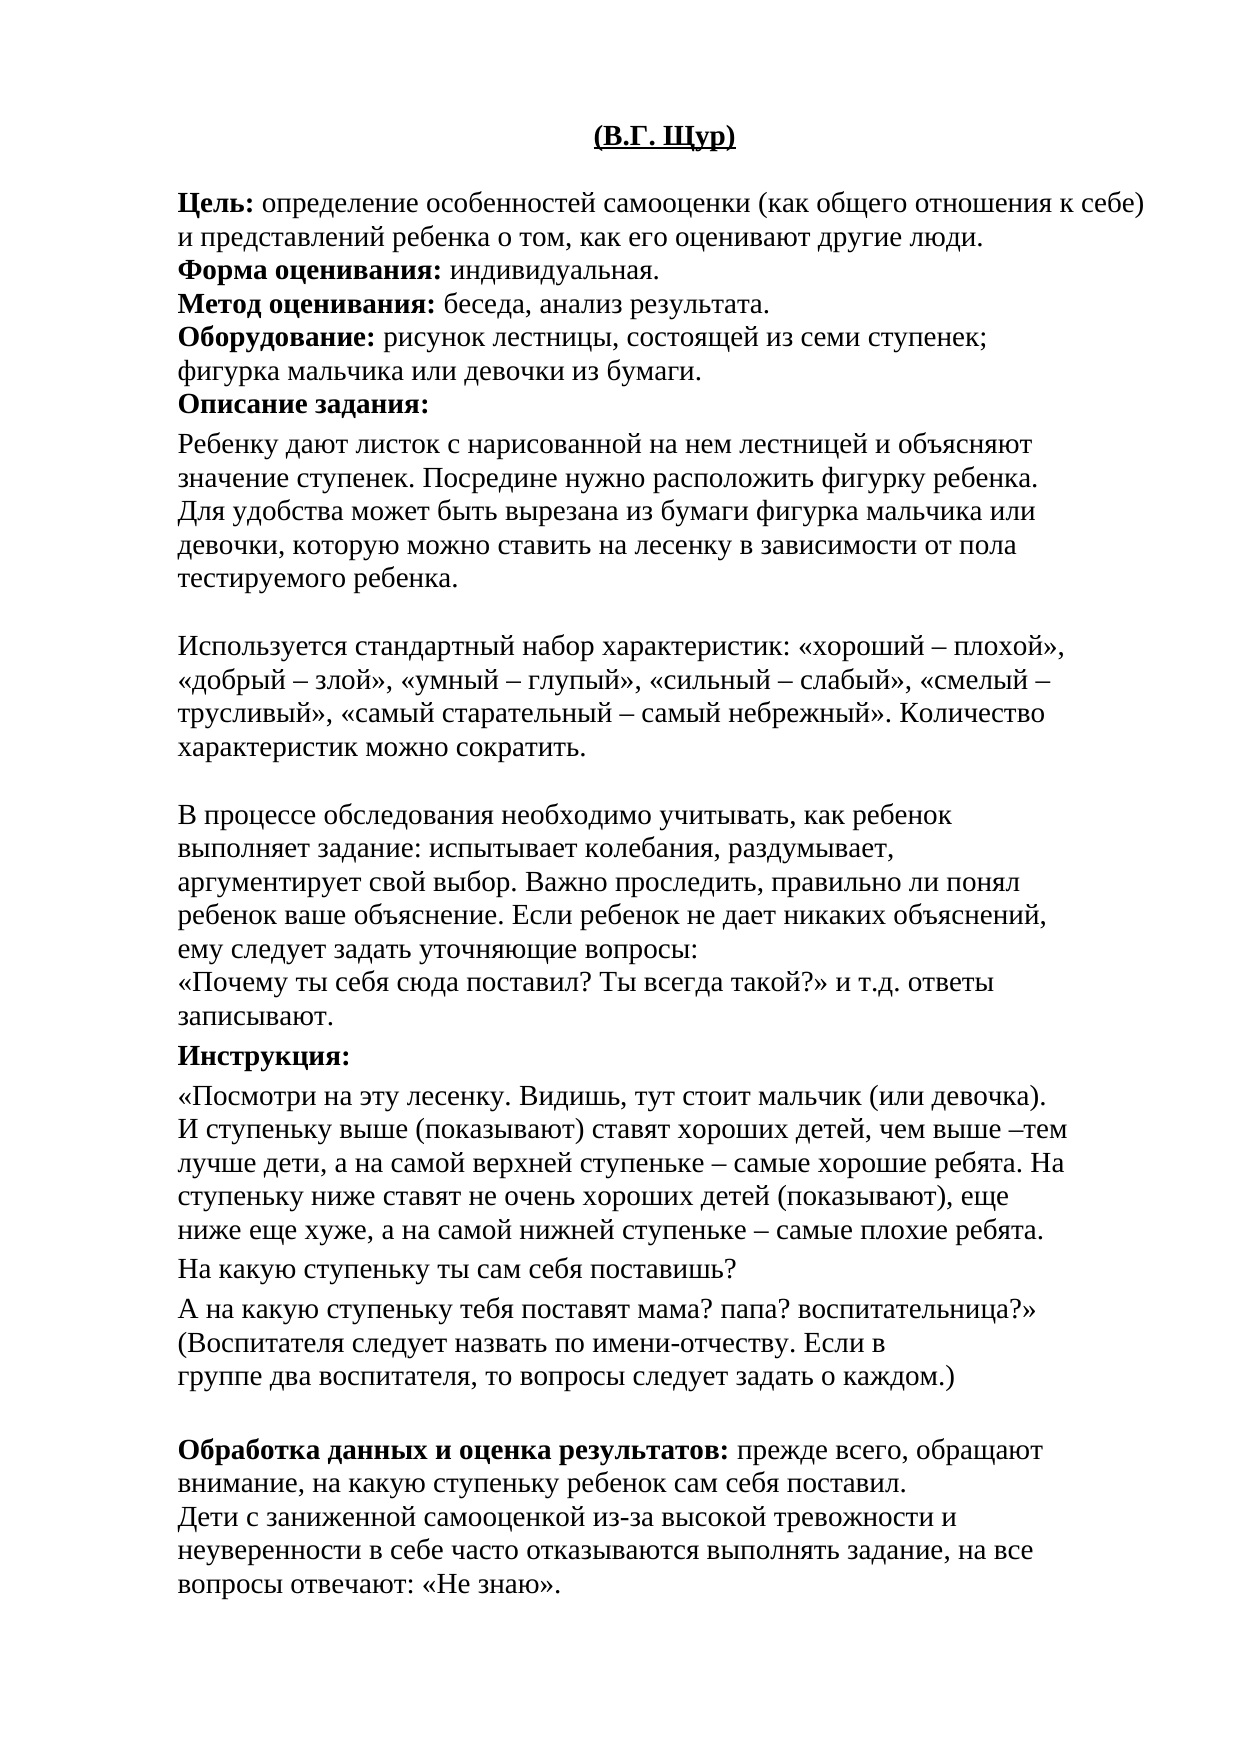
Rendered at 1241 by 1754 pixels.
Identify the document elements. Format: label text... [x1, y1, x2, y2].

text На какую ступеньку ты сам себя поставишь? [177, 1252, 1069, 1285]
text Цель: определение особенностей самооценки (как общего отношения к себе) и представлений ребенка о том, как его оценивают другие люди. [177, 185, 1152, 252]
text (В.Г. Щур) [177, 118, 1152, 152]
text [177, 1398, 1069, 1599]
text В процессе обследования необходимо учитывать, как ребенок выполняет задание: испытывает колебания, раздумывает, аргументирует свой выбор. Важно проследить, правильно ли понял ребенок ваше объяснение. Если ребенок не дает никаких объяснений, ему следует задать уточняющие вопросы: «Почему ты себя сюда поставил? Ты всегда такой?» и т.д. ответы записывают. [177, 797, 1069, 1032]
text Инструкция: [177, 1038, 1069, 1071]
text «Посмотри на эту лесенку. Видишь, тут стоит мальчик (или девочка). И ступеньку выше (показывают) ставят хороших детей, чем выше –тем лучше дети, а на самой верхней ступеньке – самые хорошие ребята. На ступеньку ниже ставят не очень хороших детей (показывают), еще ниже еще хуже, а на самой нижней ступеньке – самые плохие ребята. [177, 1078, 1069, 1245]
text Форма оценивания: индивидуальная. Метод оценивания: беседа, анализ результата. Оборудование: рисунок лестницы, состоящей из семи ступенек; фигурка мальчика или девочки из бумаги. Описание задания: [177, 252, 1069, 420]
text А на какую ступеньку тебя поставят мама? папа? воспитательница?» (Воспитателя следует назвать по имени-отчеству. Если в группе два воспитателя, то вопросы следует задать о каждом.) [177, 1291, 1069, 1392]
text Ребенку дают листок с нарисованной на нем лестницей и объясняют значение ступенек. Посредине нужно расположить фигурку ребенка. Для удобства может быть вырезана из бумаги фигурка мальчика или девочки, которую можно ставить на лесенку в зависимости от пола тестируемого ребенка. [177, 426, 1069, 622]
text Используется стандартный набор характеристик: «хороший – плохой», «добрый – злой», «умный – глупый», «сильный – слабый», «смелый – трусливый», «самый старательный – самый небрежный». Количество характеристик можно сократить. [177, 628, 1069, 791]
